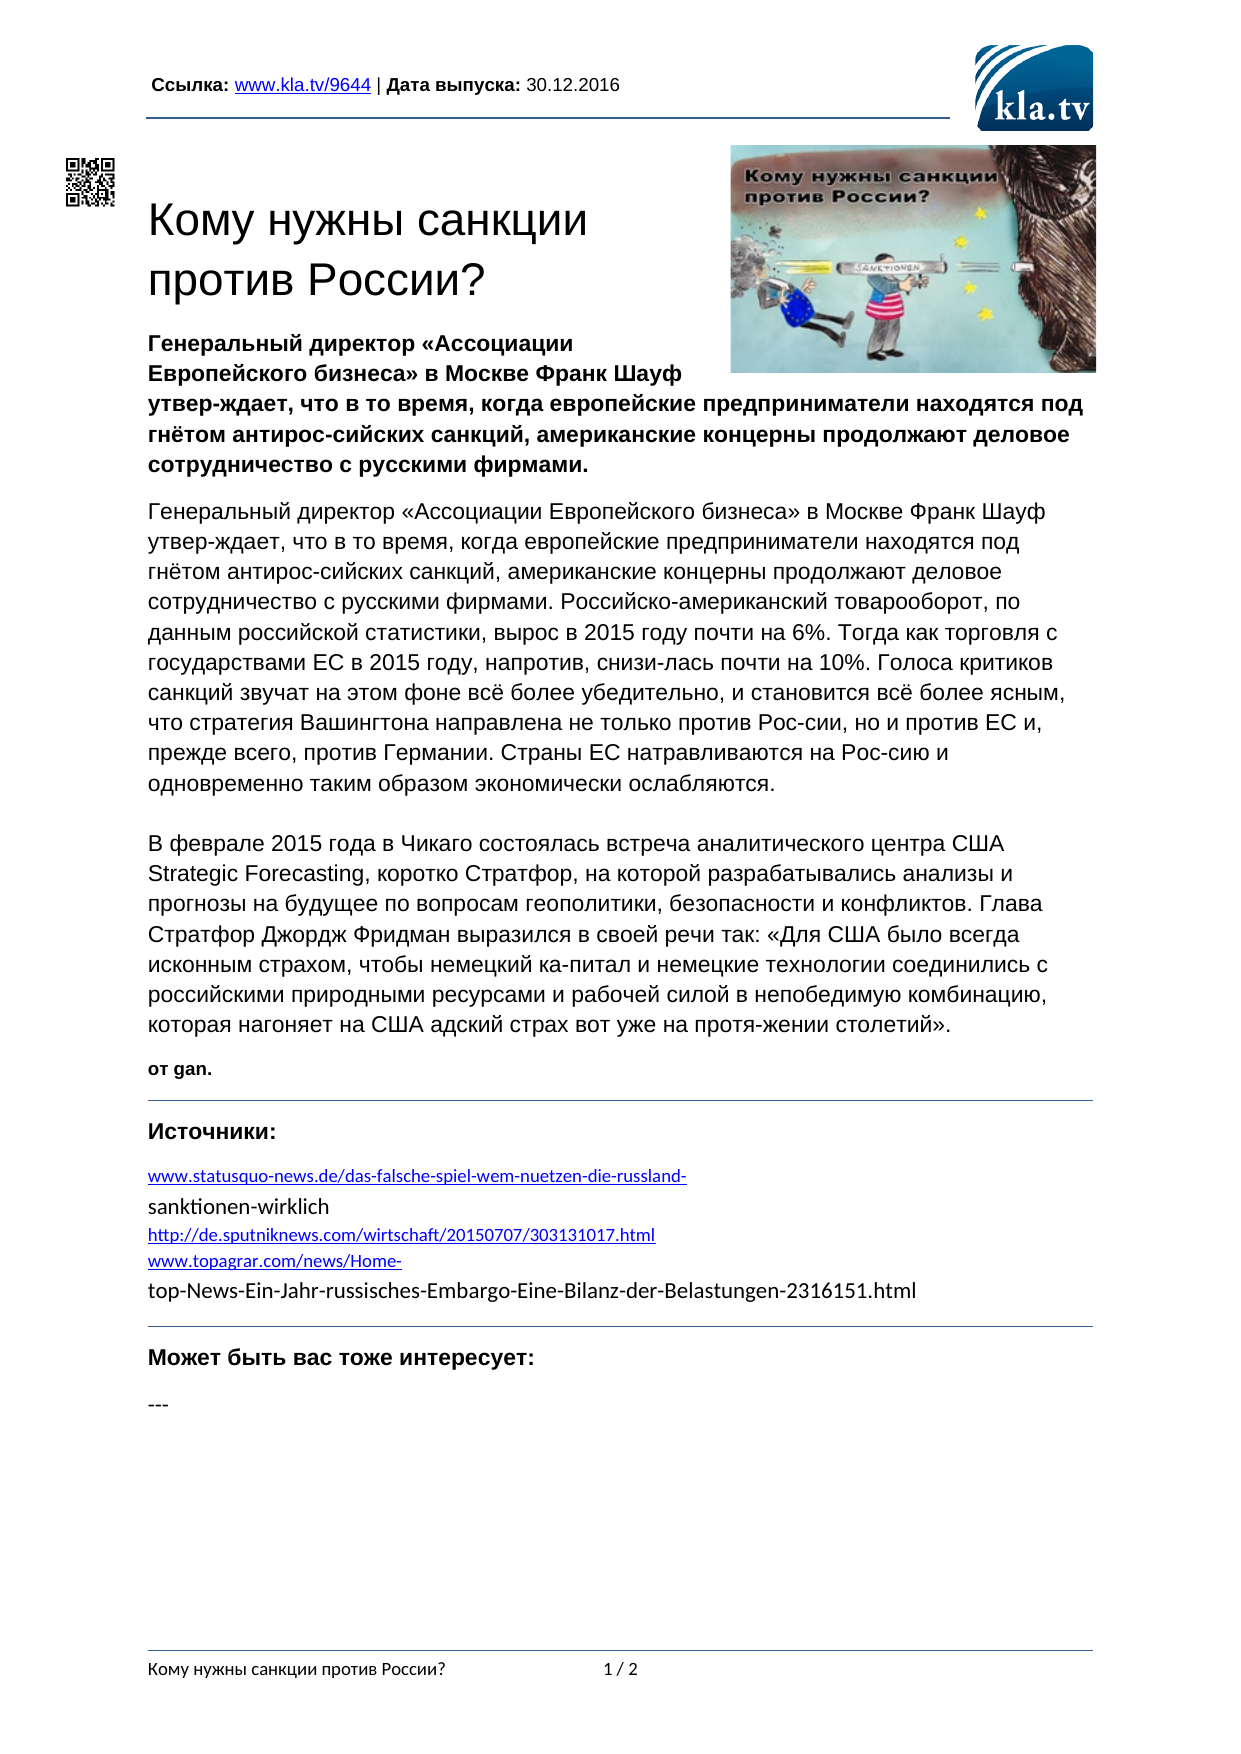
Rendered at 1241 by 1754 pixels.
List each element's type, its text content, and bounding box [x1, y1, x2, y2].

text www.statusquo-news.de/das-falsche-spiel-wem-nuetzen-die-russland- sanktionen-wirklich http://de.sputniknews.com/wirtschaft/20150707/303131017.html www.topagrar.com/news/Home- top-News-Ein-Jahr-russisches-Embargo-Eine-Bilanz-der-Belastungen-2316151.html [148, 1165, 1093, 1305]
text Генеральный директор «Ассоциации Европейского бизнеса» в Москве Франк Шауф утвер-ждает, что в то время, когда европейские предприниматели находятся под гнётом антирос-сийских санкций, американские концерны продолжают деловое сотрудничество с русскими фирмами. Российско-американский товарооборот, по данным российской статистики, вырос в 2015 году почти на 6%. Тогда как торговля с государствами ЕС в 2015 году, напротив, снизи-лась почти на 10%. Голоса критиков санкций звучат на этом фоне всё более убедительно, и становится всё более ясным, что стратегия Вашингтона направлена не только против Рос-сии, но и против ЕС и, прежде всего, против Германии. Страны ЕС натравливаются на Рос-сию и одновременно таким образом экономически ослабляются. В феврале 2015 года в Чикаго состоялась встреча аналитического центра США Strategic Forecasting, коротко Стратфор, на которой разрабатывались анализы и прогнозы на будущее по вопросам геополитики, безопасности и конфликтов. Глава Стратфор Джордж Фридман выразился в своей речи так: «Для США было всегда исконным страхом, чтобы немецкий ка-питал и немецкие технологии соединились с российскими природными ресурсами и рабочей силой в непобедимую комбинацию, которая нагоняет на США адский страх вот уже на протя-жении столетий». [148, 498, 1093, 1038]
text Генеральный директор «Ассоциации Европейского бизнеса» в Москве Франк Шауф утвер-ждает, что в то время, когда европейские предприниматели находятся под гнётом антирос-сийских санкций, американские концерны продолжают деловое сотрудничество с русскими фирмами. [148, 330, 1093, 477]
text Кому нужны санкции против России? [148, 192, 1093, 306]
text Источники: [148, 1101, 1093, 1144]
text Может быть вас тоже интересует: [148, 1327, 1093, 1370]
text --- [148, 1391, 1093, 1419]
text от gan. [148, 1058, 1093, 1080]
